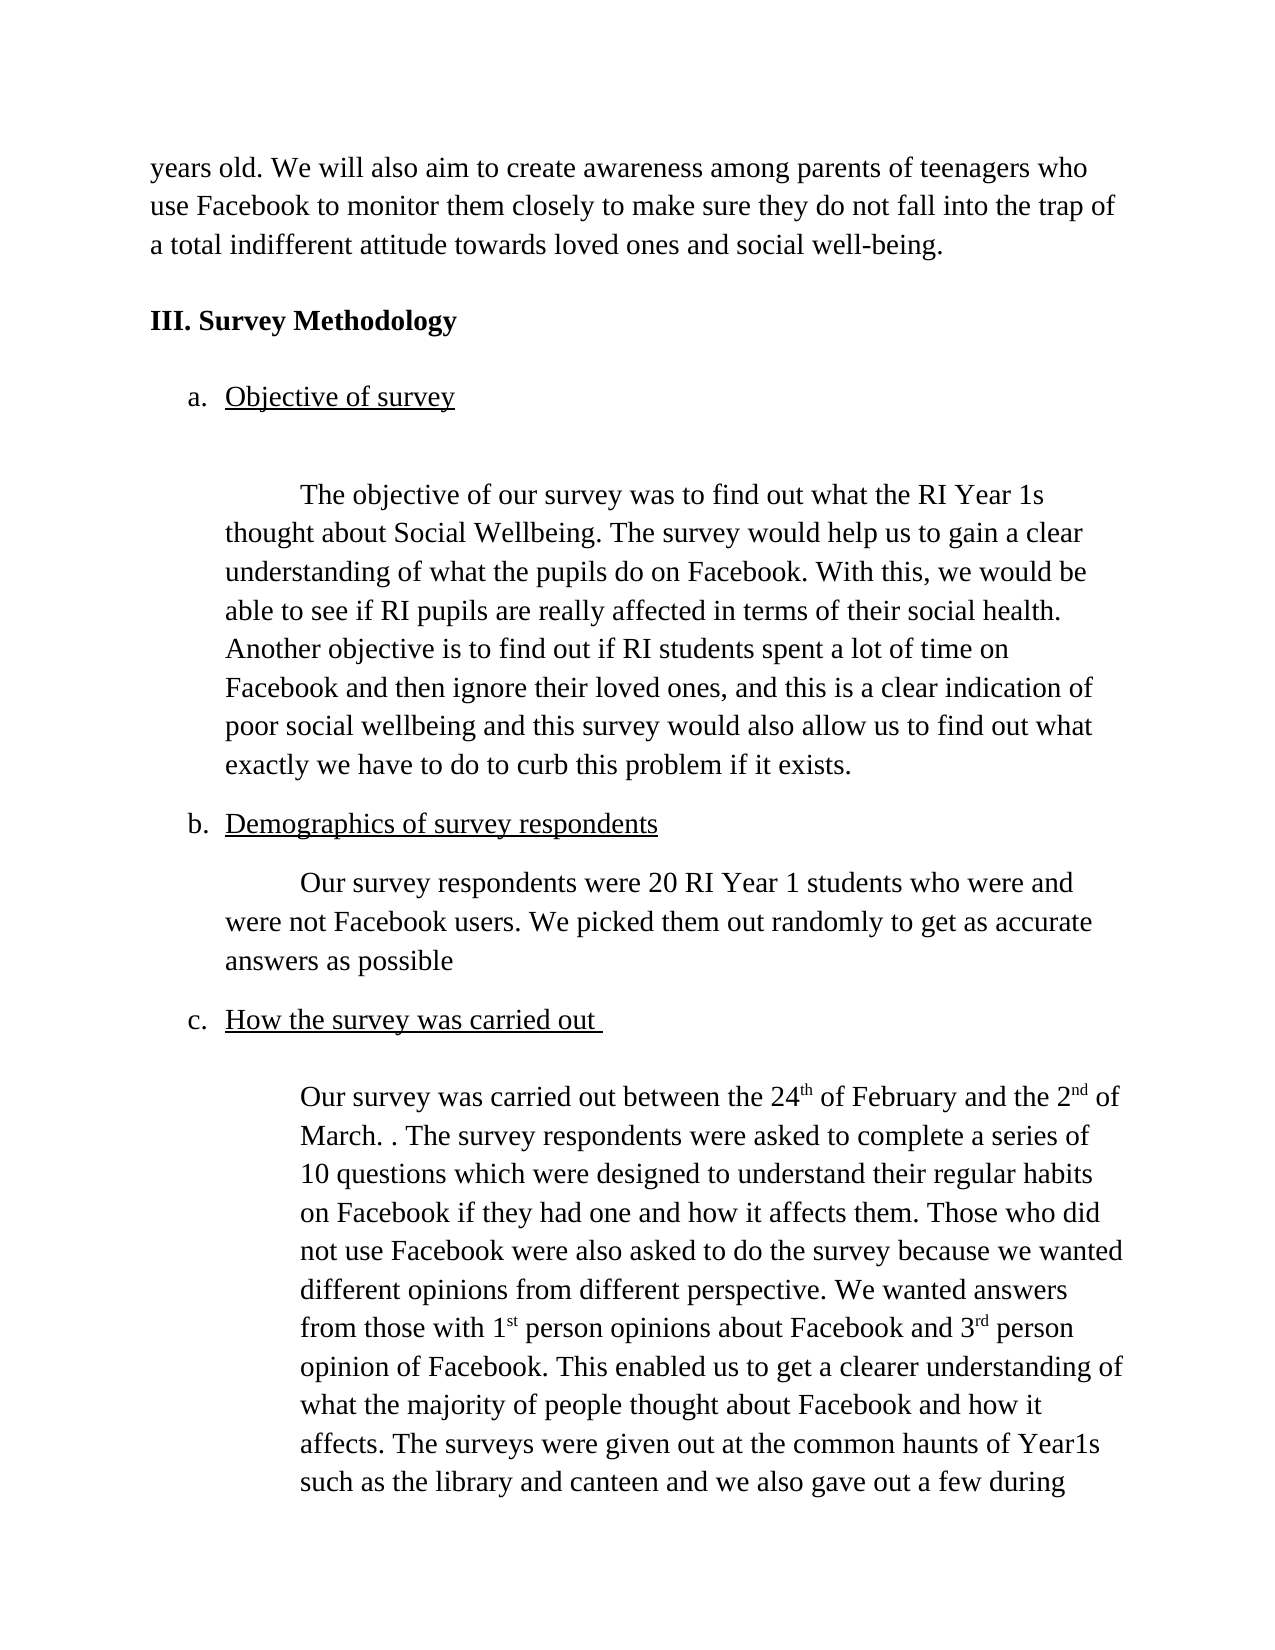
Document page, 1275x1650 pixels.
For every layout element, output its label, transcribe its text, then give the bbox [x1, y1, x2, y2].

text III. Survey Methodology [150, 303, 1125, 337]
list How the survey was carried out [187, 1002, 1125, 1036]
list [300, 1079, 1125, 1498]
list Demographics of survey respondents [187, 806, 1125, 840]
text Our survey respondents were 20 RI Year 1 students who were and were not Facebook users. We picked them out randomly to get as accurate answers as possible [225, 866, 1125, 976]
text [150, 150, 1125, 261]
text The objective of our survey was to find out what the RI Year 1s thought about Social Wellbeing. The survey would help us to gain a clear understanding of what the pupils do on Facebook. With this, we would be able to see if RI pupils are really affected in terms of their social health. Another objective is to find out if RI students spent a lot of time on Facebook and then ignore their loved ones, and this is a clear indication of poor social wellbeing and this survey would also allow us to find out what exactly we have to do to curb this problem if it exists. [225, 477, 1125, 780]
list Objective of survey [187, 379, 1125, 413]
